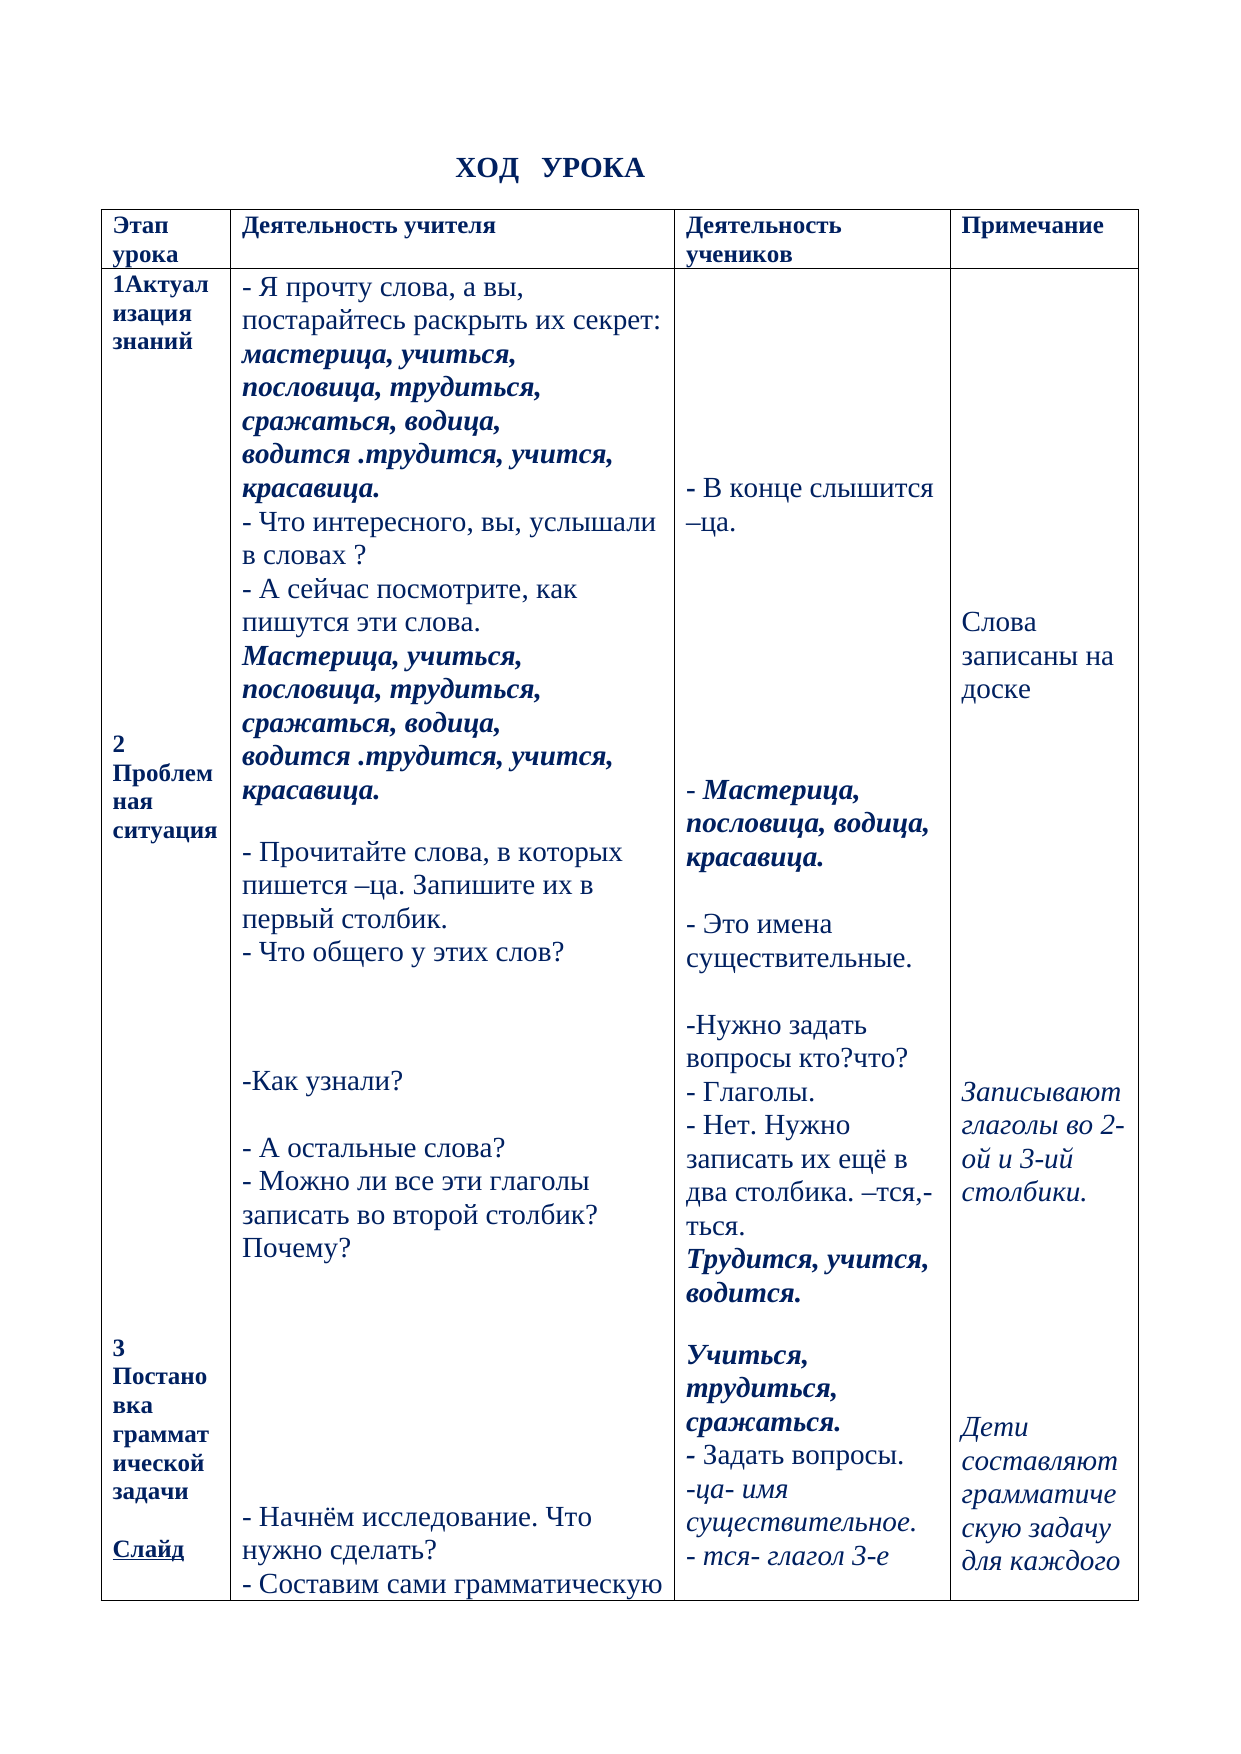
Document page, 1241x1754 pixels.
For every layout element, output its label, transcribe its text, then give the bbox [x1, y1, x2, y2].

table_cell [231, 269, 674, 1599]
text ХОД УРОКА [112, 150, 1128, 183]
table_header Деятельность учителя [231, 210, 674, 268]
table_header Примечание [951, 210, 1138, 268]
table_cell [675, 269, 950, 1599]
table_header Этап урока [102, 210, 230, 268]
table_header Деятельность учеников [675, 210, 950, 268]
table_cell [951, 269, 1138, 1599]
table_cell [102, 269, 230, 1599]
